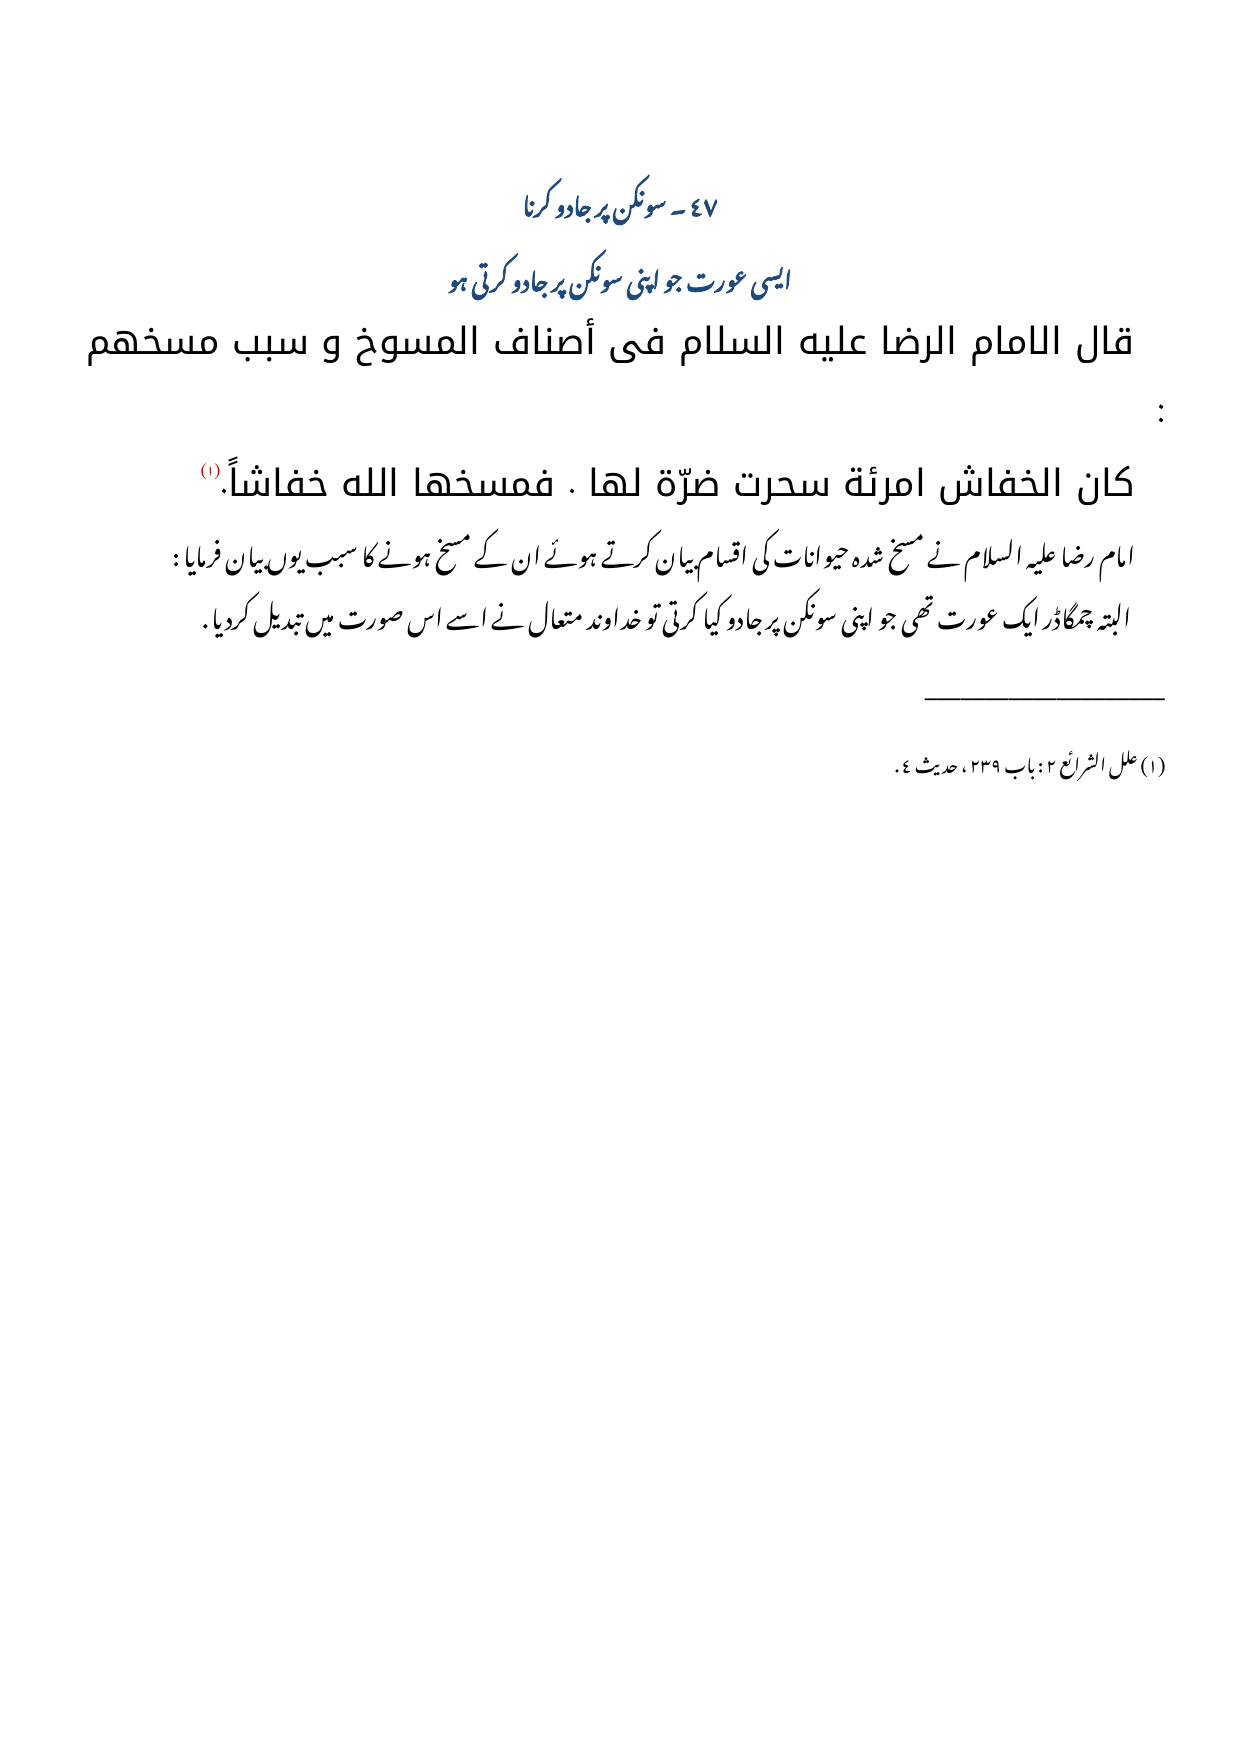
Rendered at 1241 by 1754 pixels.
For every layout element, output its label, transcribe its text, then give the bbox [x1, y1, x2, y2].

text قال الامام الرضا علیه السلام فی أصناف المسوخ و سبب مسخهم : [75, 306, 1165, 448]
text کان الخفاش امرئة سحرت ضرّة لها . فمسخها الله خفاشاً.(١) [75, 448, 1165, 520]
text ____________________ [75, 645, 1165, 712]
subtitle ٤٧ ۔ سونکن پر جادو کرنا [75, 169, 1165, 231]
text البتہ چمگاڈر ایک عورت تھی جو اپنی سونکن پر جادو کیا کرتی تو خداوند متعال نے اسے اس صورت میں تبدیل کردیا . [75, 582, 1165, 645]
subtitle ایسی عورت جو اپنی سونکن پر جادو کرتی ہو [75, 244, 1165, 306]
text امام رضا علیہ السلام نے مسخ شدہ حیوانات کی اقسام بیان کرتے ہوئے ان کے مسخ ہونے کا سبب یوں بیان فرمایا : [75, 520, 1165, 582]
text (١) علل الشرائع ٢ : باب ٢٣٩ ، حدیث ٤ . [75, 737, 1165, 784]
